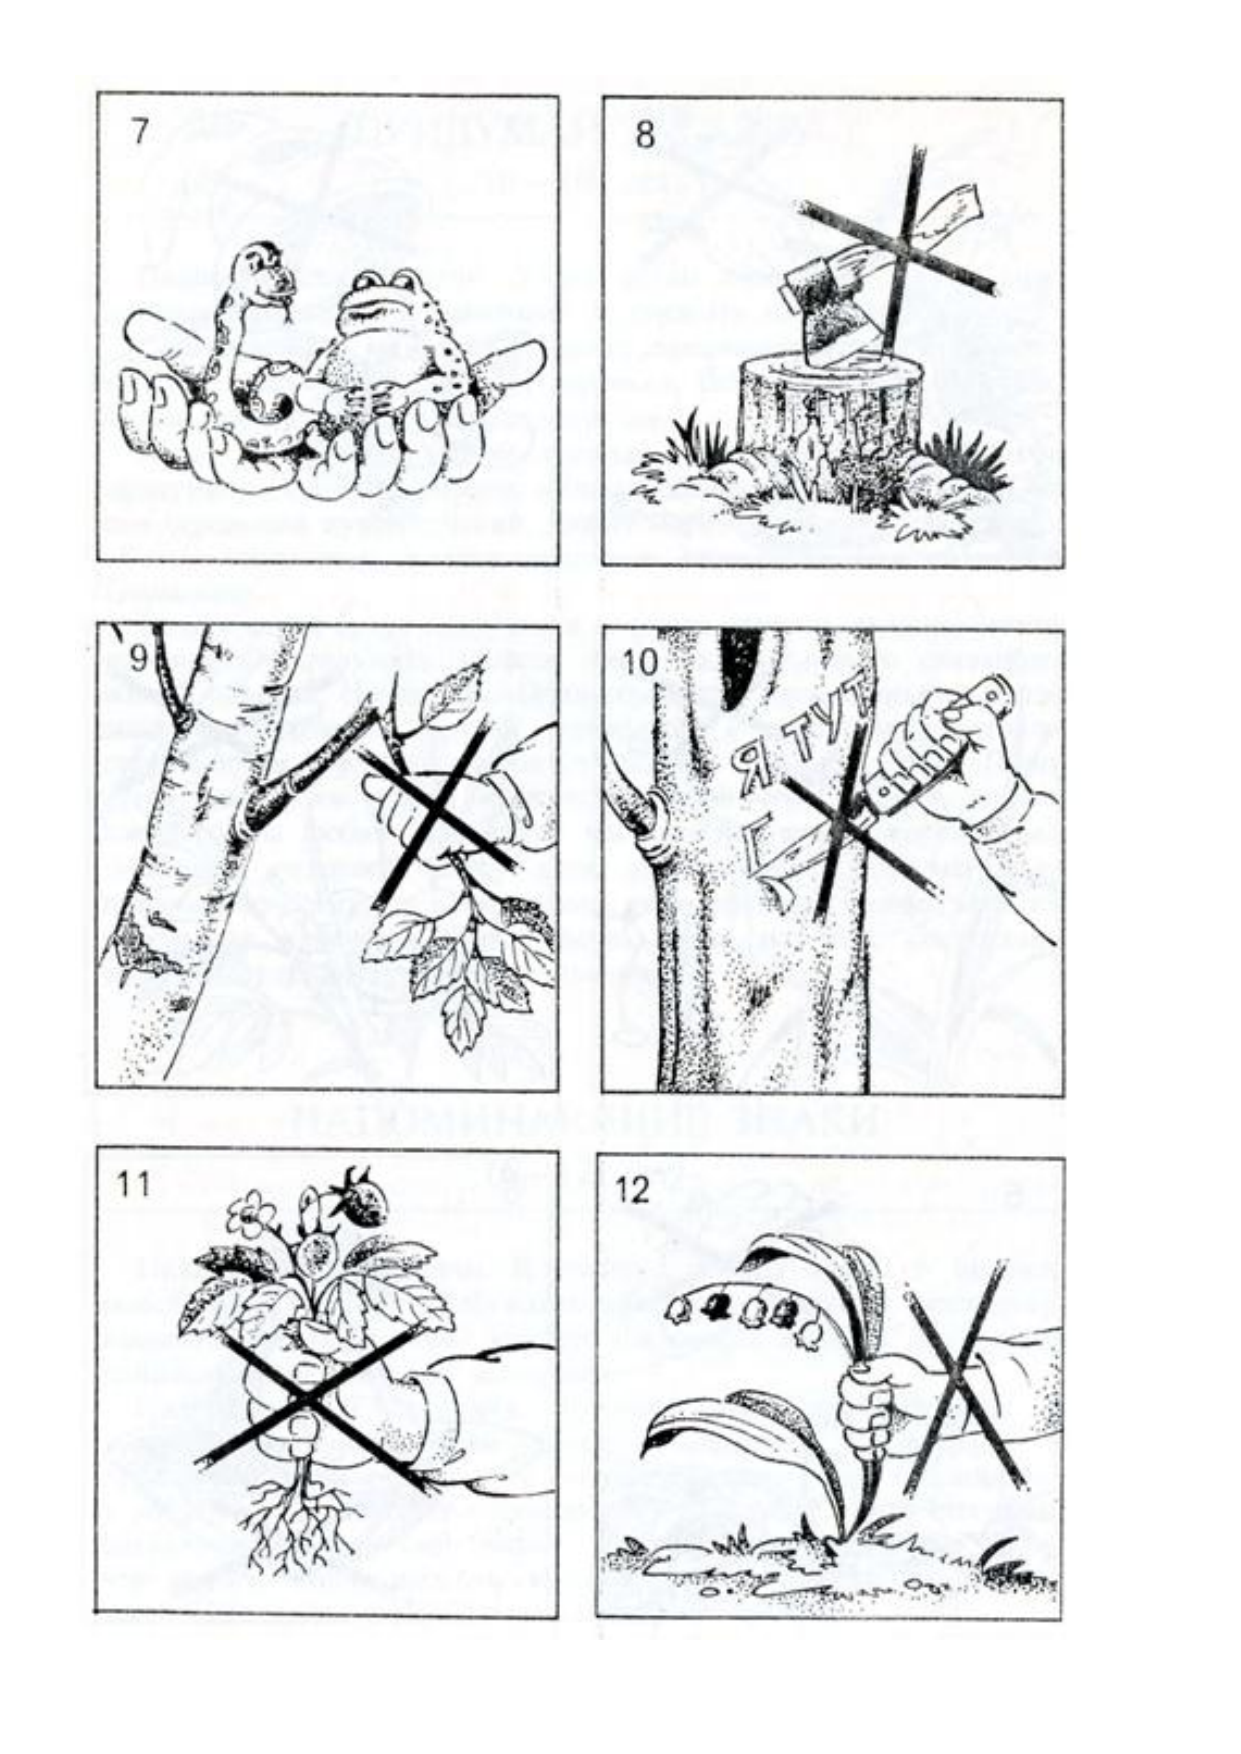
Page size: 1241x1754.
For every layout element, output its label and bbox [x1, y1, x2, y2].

picture [75, 75, 1082, 1640]
